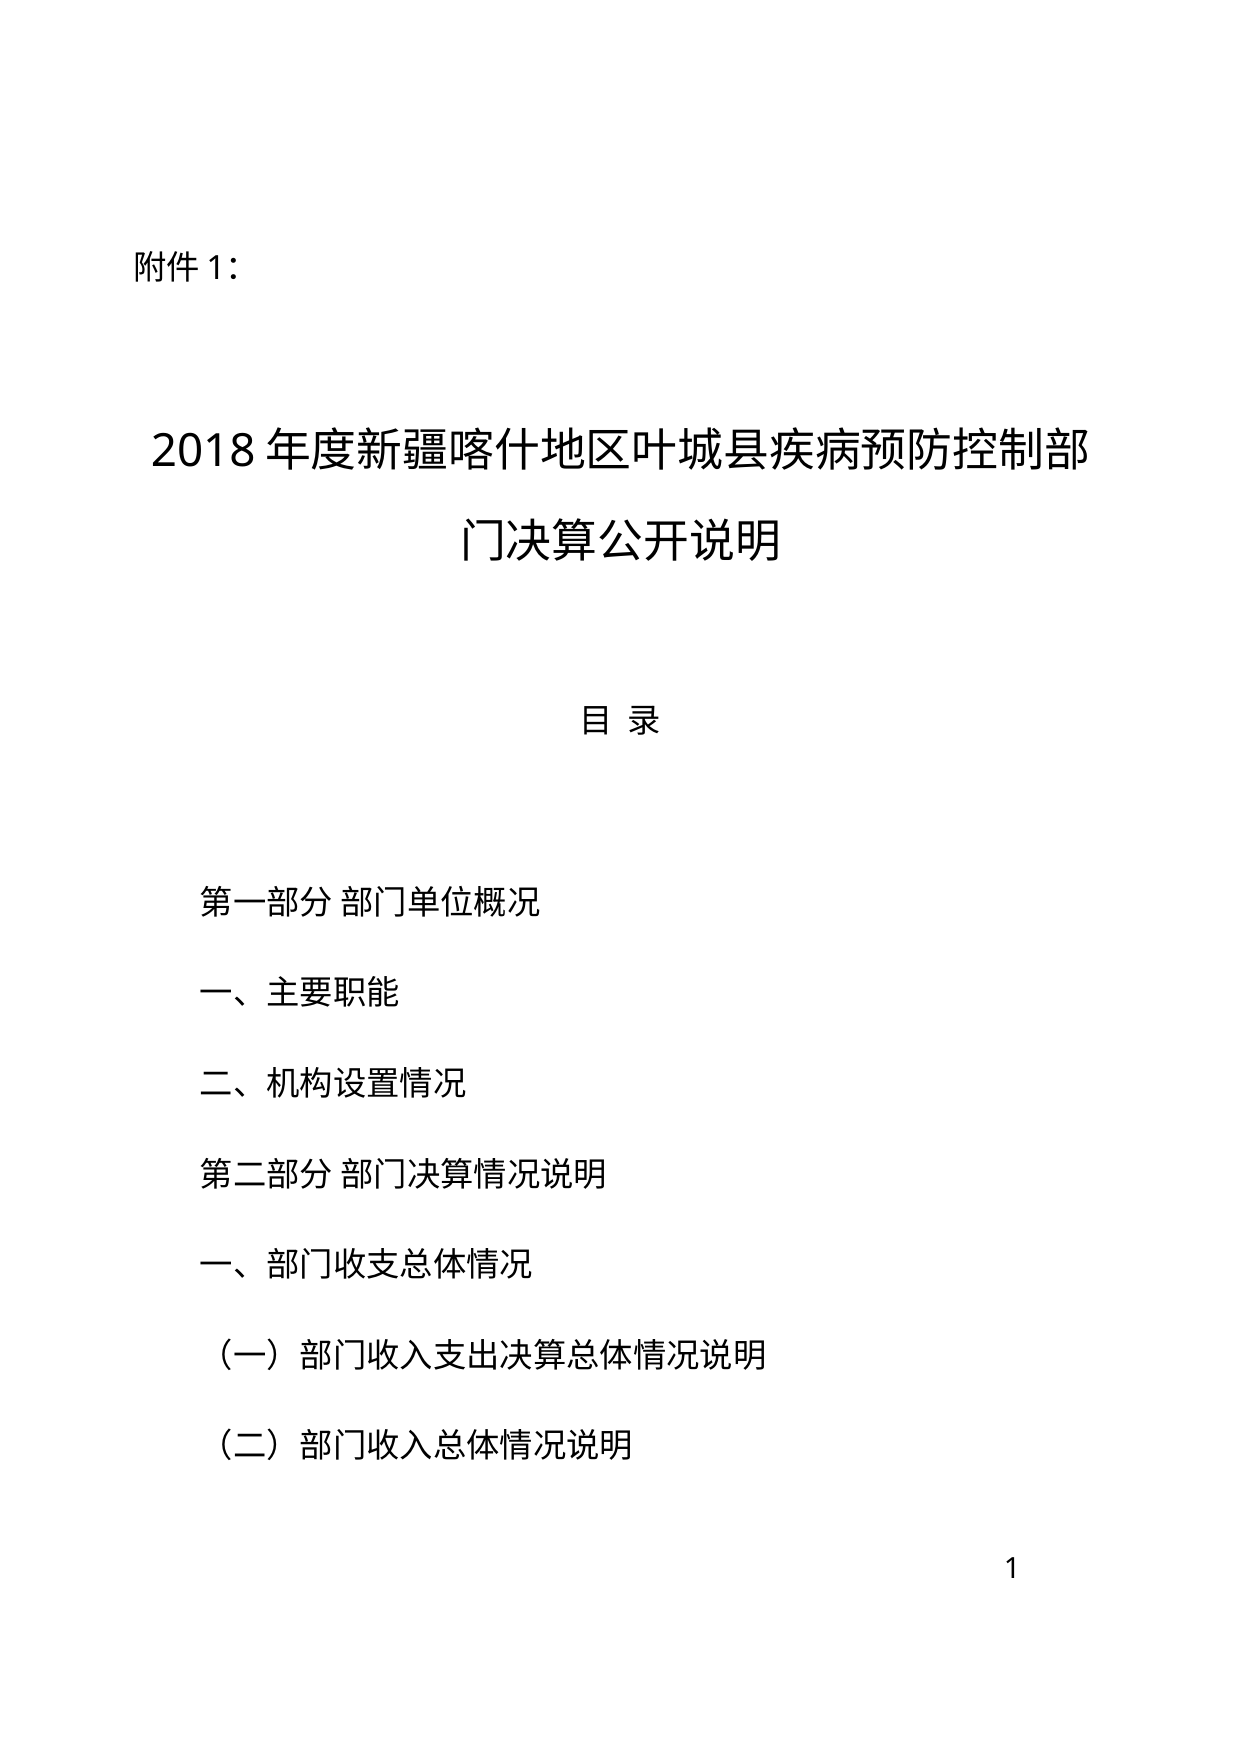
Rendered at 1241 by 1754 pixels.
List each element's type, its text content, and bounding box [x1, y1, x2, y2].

text 一、部门收支总体情况 [133, 1217, 1107, 1307]
text 一、主要职能 [133, 945, 1107, 1036]
text 第二部分 部门决算情况说明 [133, 1126, 1107, 1217]
text 第一部分 部门单位概况 [133, 854, 1107, 945]
text 2018年度新疆喀什地区叶城县疾病预防控制部门决算公开说明 [133, 401, 1107, 582]
text 目 录 [133, 673, 1107, 764]
text （二）部门收入总体情况说明 [133, 1398, 1107, 1489]
text 二、机构设置情况 [133, 1036, 1107, 1126]
text 附件1： [133, 220, 1107, 311]
text （一）部门收入支出决算总体情况说明 [133, 1307, 1107, 1398]
